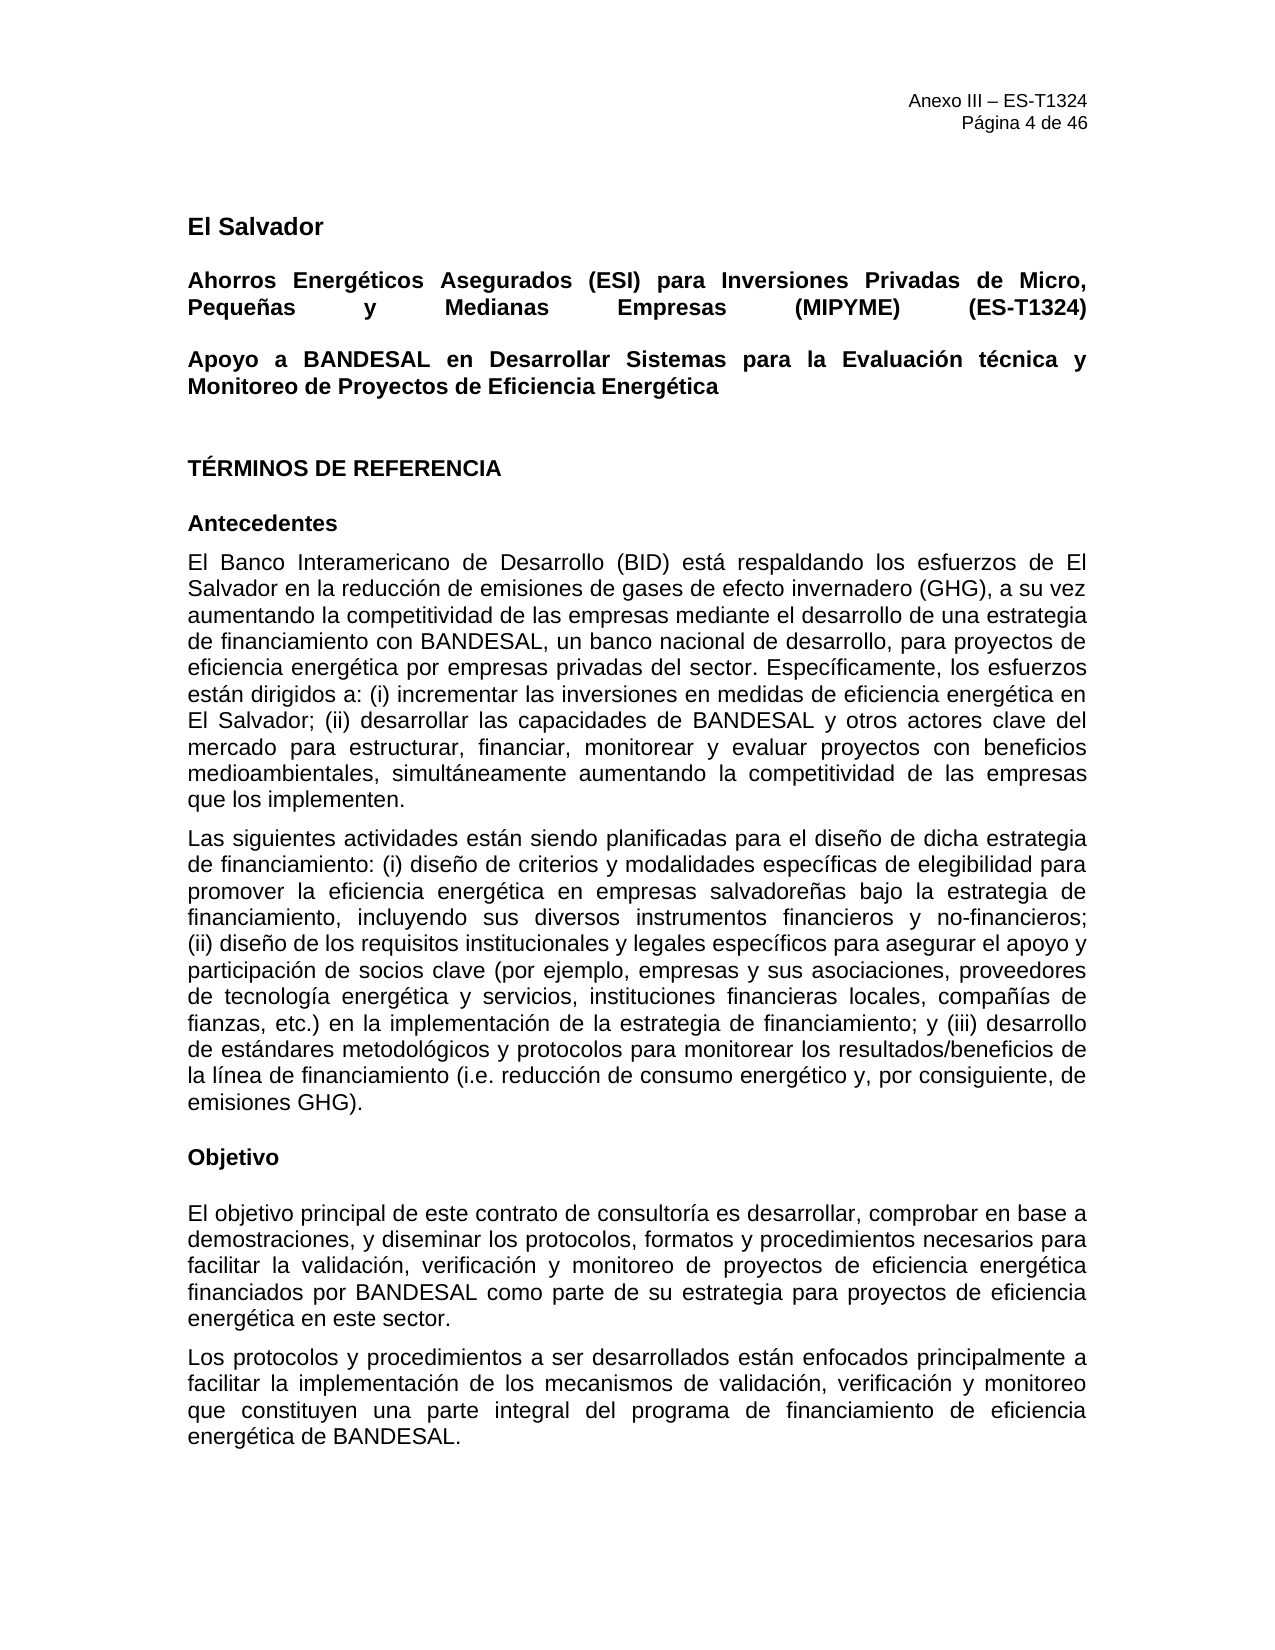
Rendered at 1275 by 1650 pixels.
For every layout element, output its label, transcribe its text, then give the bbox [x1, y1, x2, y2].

subtitle TÉRMINOS DE REFERENCIA [187, 454, 1087, 481]
subtitle El Salvador Ahorros Energéticos Asegurados (ESI) para Inversiones Privadas de Micro, Pequeñas y Medianas Empresas (MIPYME) (ES-T1324) Apoyo a BANDESAL en Desarrollar Sistemas para la Evaluación técnica y Monitoreo de Proyectos de Eficiencia Energética [187, 212, 1087, 399]
text El Banco Interamericano de Desarrollo (BID) está respaldando los esfuerzos de El Salvador en la reducción de emisiones de gases de efecto invernadero (GHG), a su vez aumentando la competitividad de las empresas mediante el desarrollo de una estrategia de financiamiento con BANDESAL, un banco nacional de desarrollo, para proyectos de eficiencia energética por empresas privadas del sector. Específicamente, los esfuerzos están dirigidos a: (i) incrementar las inversiones en medidas de eficiencia energética en El Salvador; (ii) desarrollar las capacidades de BANDESAL y otros actores clave del mercado para estructurar, financiar, monitorear y evaluar proyectos con beneficios medioambientales, simultáneamente aumentando la competitividad de las empresas que los implementen. [187, 549, 1087, 812]
text El objetivo principal de este contrato de consultoría es desarrollar, comprobar en base a demostraciones, y diseminar los protocolos, formatos y procedimientos necesarios para facilitar la validación, verificación y monitoreo de proyectos de eficiencia energética financiados por BANDESAL como parte de su estrategia para proyectos de eficiencia energética en este sector. [187, 1199, 1087, 1331]
text Las siguientes actividades están siendo planificadas para el diseño de dicha estrategia de financiamiento: (i) diseño de criterios y modalidades específicas de elegibilidad para promover la eficiencia energética en empresas salvadoreñas bajo la estrategia de financiamiento, incluyendo sus diversos instrumentos financieros y no-financieros; (ii) diseño de los requisitos institucionales y legales específicos para asegurar el apoyo y participación de socios clave (por ejemplo, empresas y sus asociaciones, proveedores de tecnología energética y servicios, instituciones financieras locales, compañías de fianzas, etc.) en la implementación de la estrategia de financiamiento; y (iii) desarrollo de estándares metodológicos y protocolos para monitorear los resultados/beneficios de la línea de financiamiento (i.e. reducción de consumo energético y, por consiguiente, de emisiones GHG). [187, 825, 1087, 1115]
text Los protocolos y procedimientos a ser desarrollados están enfocados principalmente a facilitar la implementación de los mecanismos de validación, verificación y monitoreo que constituyen una parte integral del programa de financiamiento de eficiencia energética de BANDESAL. [187, 1344, 1087, 1449]
text Antecedentes [187, 510, 1087, 536]
text Objetivo [187, 1144, 1087, 1170]
